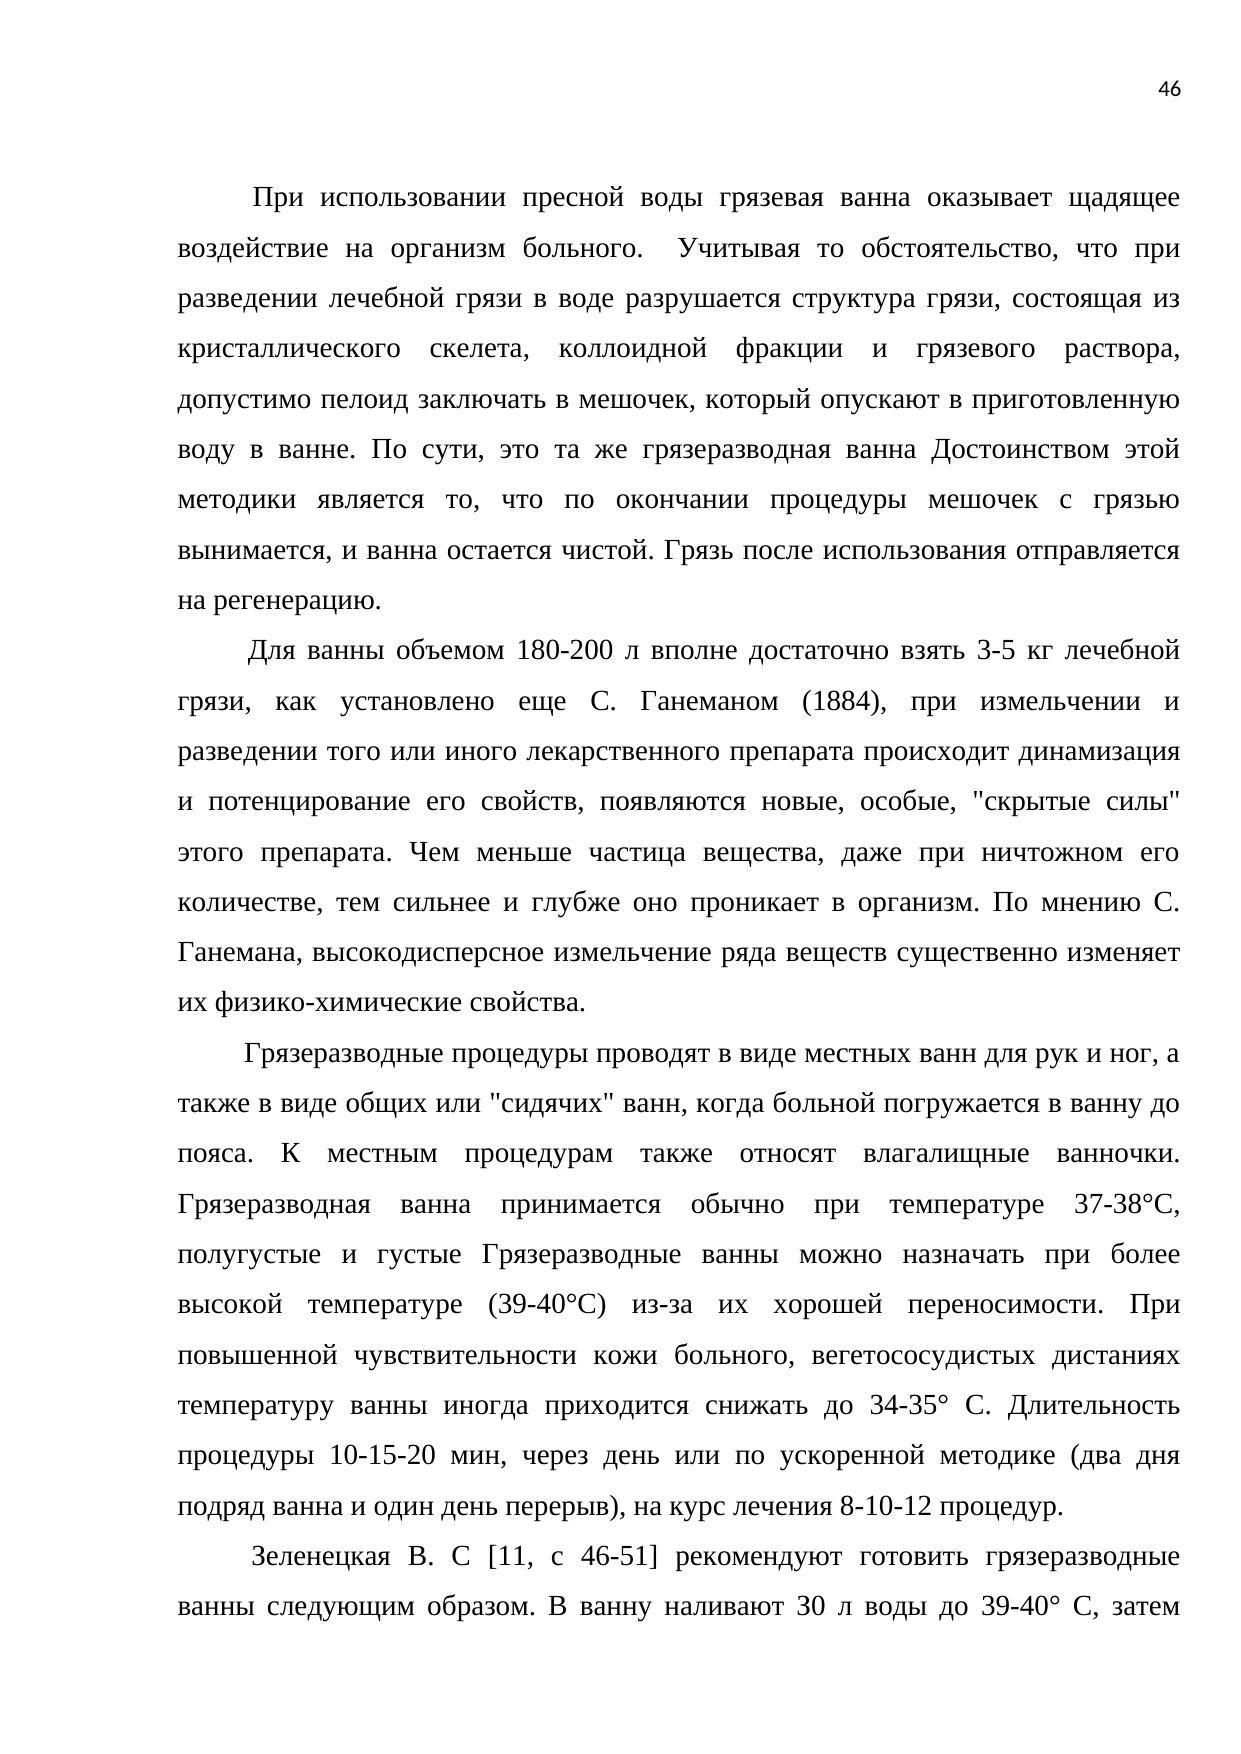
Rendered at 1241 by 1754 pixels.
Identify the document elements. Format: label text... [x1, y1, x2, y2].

text При использовании пресной воды грязевая ванна оказывает щадящее воздействие на организм больного. Учитывая то обстоятельство, что при разведении лечебной грязи в воде разрушается структура грязи, состоящая из кристаллического скелета, коллоидной фракции и грязевого раствора, допустимо пелоид заключать в мешочек, который опускают в приготовленную воду в ванне. По сути, это та же грязеразводная ванна Достоинством этой методики является то, что по окончании процедуры мешочек с грязью вынимается, и ванна остается чистой. Грязь после использования отправляется на регенерацию. [177, 179, 1181, 616]
text Грязеразводные процедуры проводят в виде местных ванн для рук и ног, а также в виде общих или "сидячих" ванн, когда больной погружается в ванну до пояса. К местным процедурам также относят влагалищные ванночки. Грязеразводная ванна принимается обычно при температуре 37-38°С, полугустые и густые Грязеразводные ванны можно назначать при более высокой температуре (39-40°С) из-за их хорошей переносимости. При повышенной чувствительности кожи больного, вегетососудистых дистаниях температуру ванны иногда приходится снижать до 34-35° С. Длительность процедуры 10-15-20 мин, через день или по ускоренной методике (два дня подряд ванна и один день перерыв), на курс лечения 8-10-12 процедур. [177, 1035, 1181, 1521]
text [177, 1538, 1181, 1622]
text Для ванны объемом 180- вполне достаточно взять 3- лечебной грязи, как установлено еще С. Ганеманом (1884), при измельчении и разведении того или иного лекарственного препарата происходит динамизация и потенцирование его свойств, появляются новые, особые, "скрытые силы" этого препарата. Чем меньше частица вещества, даже при ничтожном его количестве, тем сильнее и глубже оно проникает в организм. По мнению С. Ганемана, высокодисперсное измельчение ряда веществ существенно изменяет их физико-химические свойства. [177, 632, 1181, 1018]
